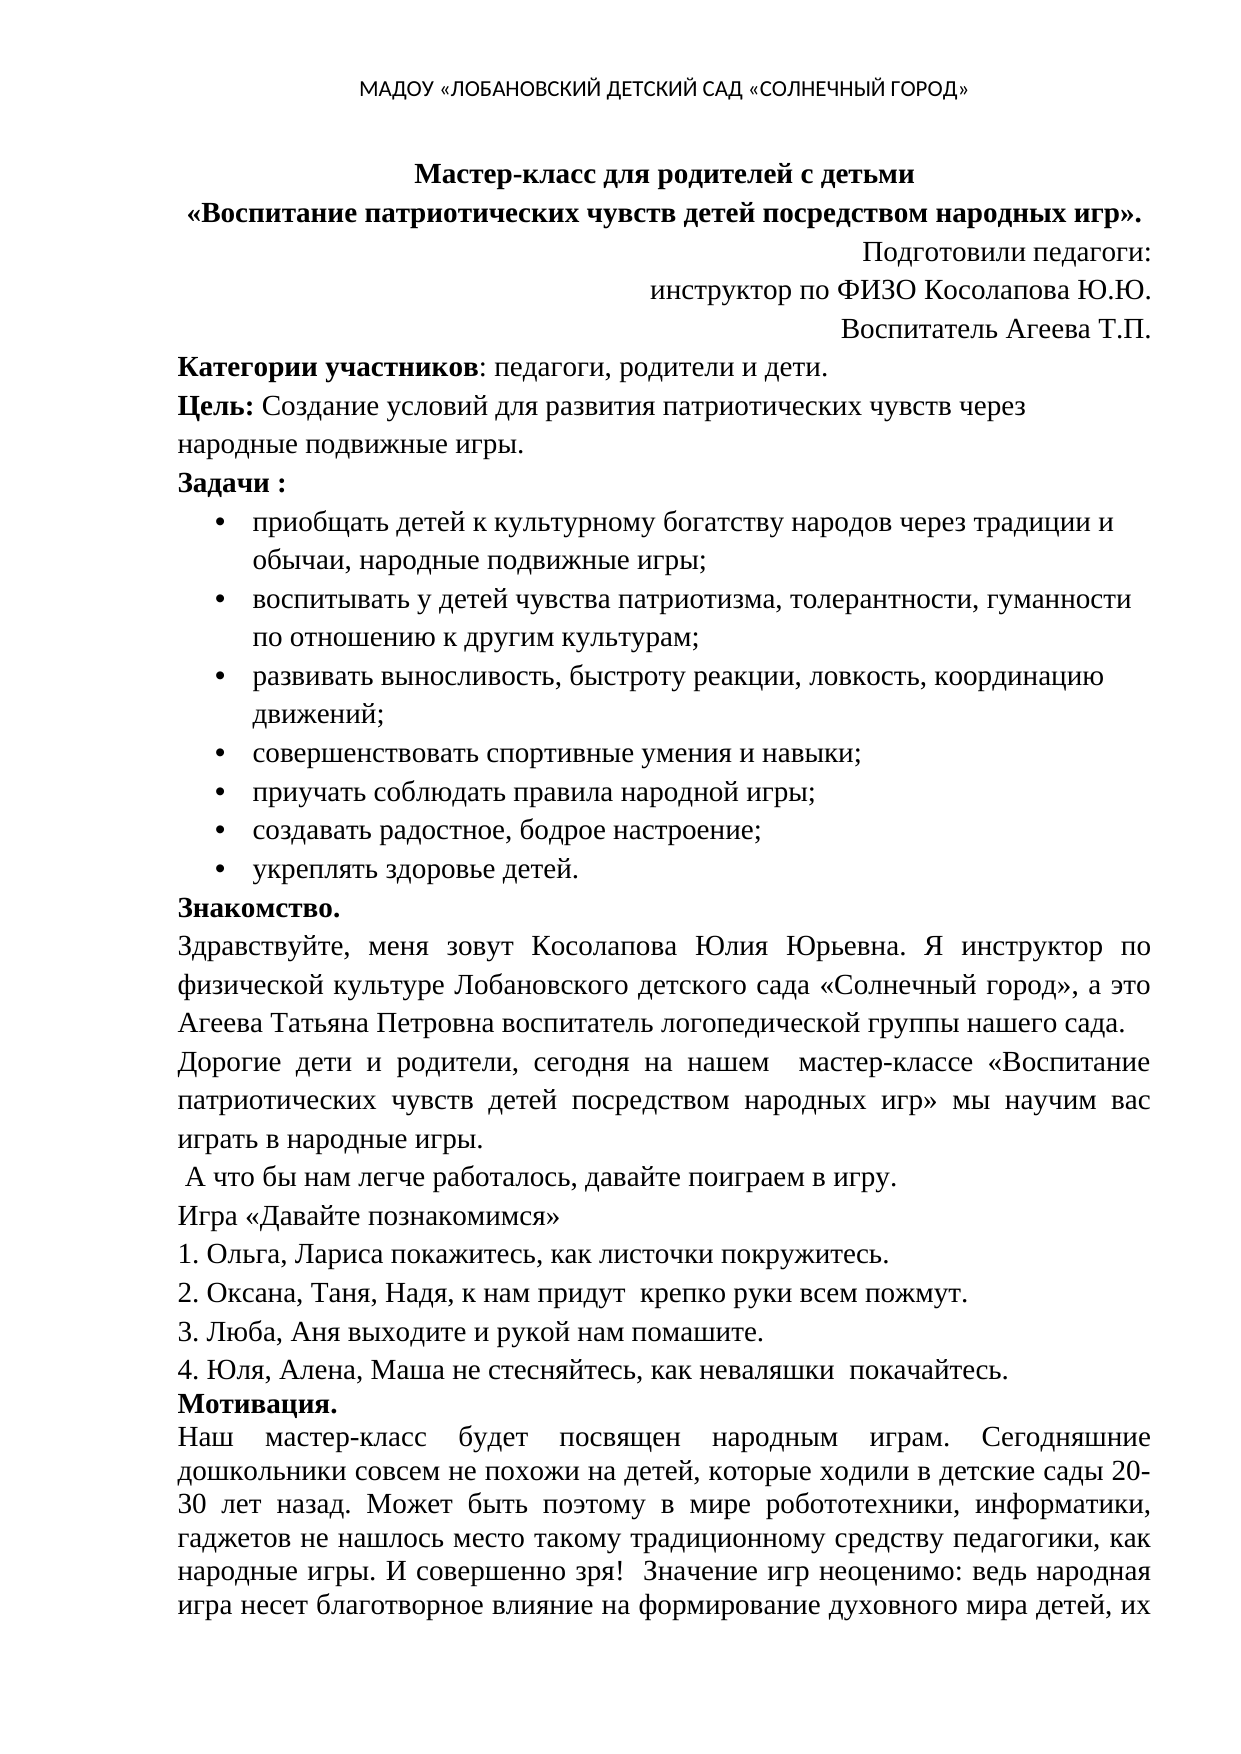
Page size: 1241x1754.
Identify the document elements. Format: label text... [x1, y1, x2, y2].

text Подготовили педагоги: [177, 234, 1152, 267]
text Воспитатель Агеева Т.П. [177, 311, 1152, 344]
text Мастер-класс для родителей с детьми [177, 157, 1152, 190]
text Категории участников: педагоги, родители и дети. [177, 349, 1152, 383]
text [177, 1419, 1152, 1621]
text Цель: Создание условий для развития патриотических чувств через народные подвижные игры. [177, 388, 1152, 460]
text «Воспитание патриотических чувств детей посредством народных игр». [177, 195, 1152, 229]
list приучать соблюдать правила народной игры; [215, 774, 1152, 807]
text Мотивация. [177, 1386, 1152, 1419]
list воспитывать у детей чувства патриотизма, толерантности, гуманности по отношению к другим культурам; [215, 581, 1152, 653]
list создавать радостное, бодрое настроение; [215, 812, 1152, 846]
list приобщать детей к культурному богатству народов через традиции и обычаи, народные подвижные игры; [215, 503, 1152, 576]
text Знакомство. [177, 890, 1152, 923]
list совершенствовать спортивные умения и навыки; [215, 735, 1152, 769]
text Задачи : [177, 465, 1152, 498]
text 3. Люба, Аня выходите и рукой нам помашите. [177, 1314, 1152, 1347]
list развивать выносливость, быстроту реакции, ловкость, координацию движений; [215, 658, 1152, 730]
text инструктор по ФИЗО Косолапова Ю.Ю. [177, 272, 1152, 306]
list укреплять здоровье детей. [215, 851, 1152, 885]
text Дорогие дети и родители, сегодня на нашем мастер-классе «Воспитание патриотических чувств детей посредством народных игр» мы научим вас играть в народные игры. [177, 1044, 1152, 1154]
text Игра «Давайте познакомимся» [177, 1198, 1152, 1232]
text А что бы нам легче работалось, давайте поиграем в игру. [177, 1159, 1152, 1193]
text 2. Оксана, Таня, Надя, к нам придут крепко руки всем пожмут. [177, 1275, 1152, 1309]
text 4. Юля, Алена, Маша не стесняйтесь, как неваляшки покачайтесь. [177, 1352, 1152, 1386]
text 1. Ольга, Лариса покажитесь, как листочки покружитесь. [177, 1237, 1152, 1270]
text Здравствуйте, меня зовут Косолапова Юлия Юрьевна. Я инструктор по физической культуре Лобановского детского сада «Солнечный город», а это Агеева Татьяна Петровна воспитатель логопедической группы нашего сада. [177, 928, 1152, 1039]
